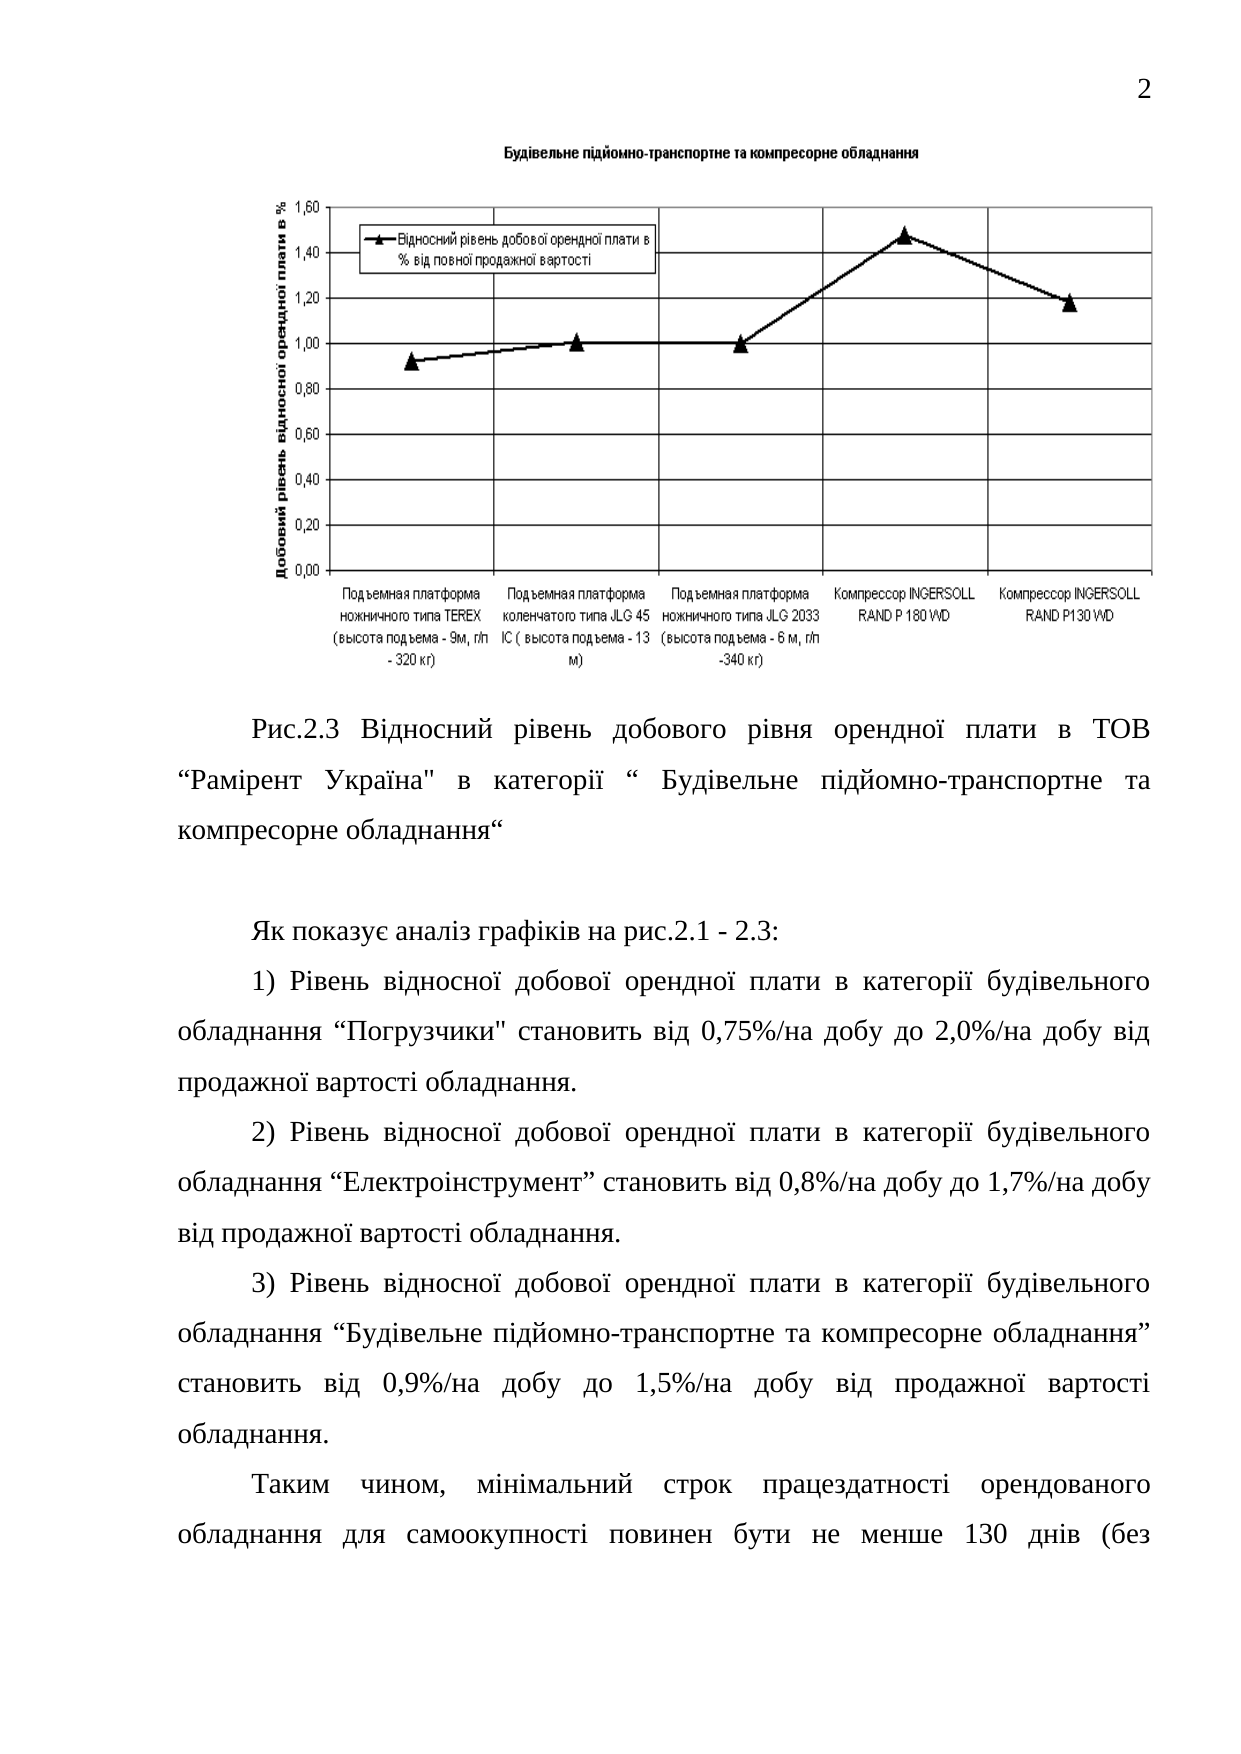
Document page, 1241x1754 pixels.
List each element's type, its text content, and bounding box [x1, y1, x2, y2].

text 1) Рівень відносної добової орендної плати в категорії будівельного обладнання “Погрузчики" становить від 0,75%/на добу до 2,0%/на добу від продажної вартості обладнання. [177, 963, 1152, 1097]
text Як показує аналіз графіків на рис.2.1 - 2.3: [177, 913, 1152, 946]
text 2) Рівень відносної добової орендної плати в категорії будівельного обладнання “Електроінструмент” становить від 0,8%/на добу до 1,7%/на добу від продажної вартості обладнання. [177, 1114, 1152, 1248]
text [177, 1466, 1152, 1550]
text Рис.2.3 Відносний рівень добового рівня орендної плати в ТОВ “Рамірент Україна" в категорії “ Будівельне підйомно-транспортне та компресорне обладнання“ [177, 712, 1152, 846]
text 3) Рівень відносної добової орендної плати в категорії будівельного обладнання “Будівельне підйомно-транспортне та компресорне обладнання” становить від 0,9%/на добу до 1,5%/на добу від продажної вартості обладнання. [177, 1265, 1152, 1449]
